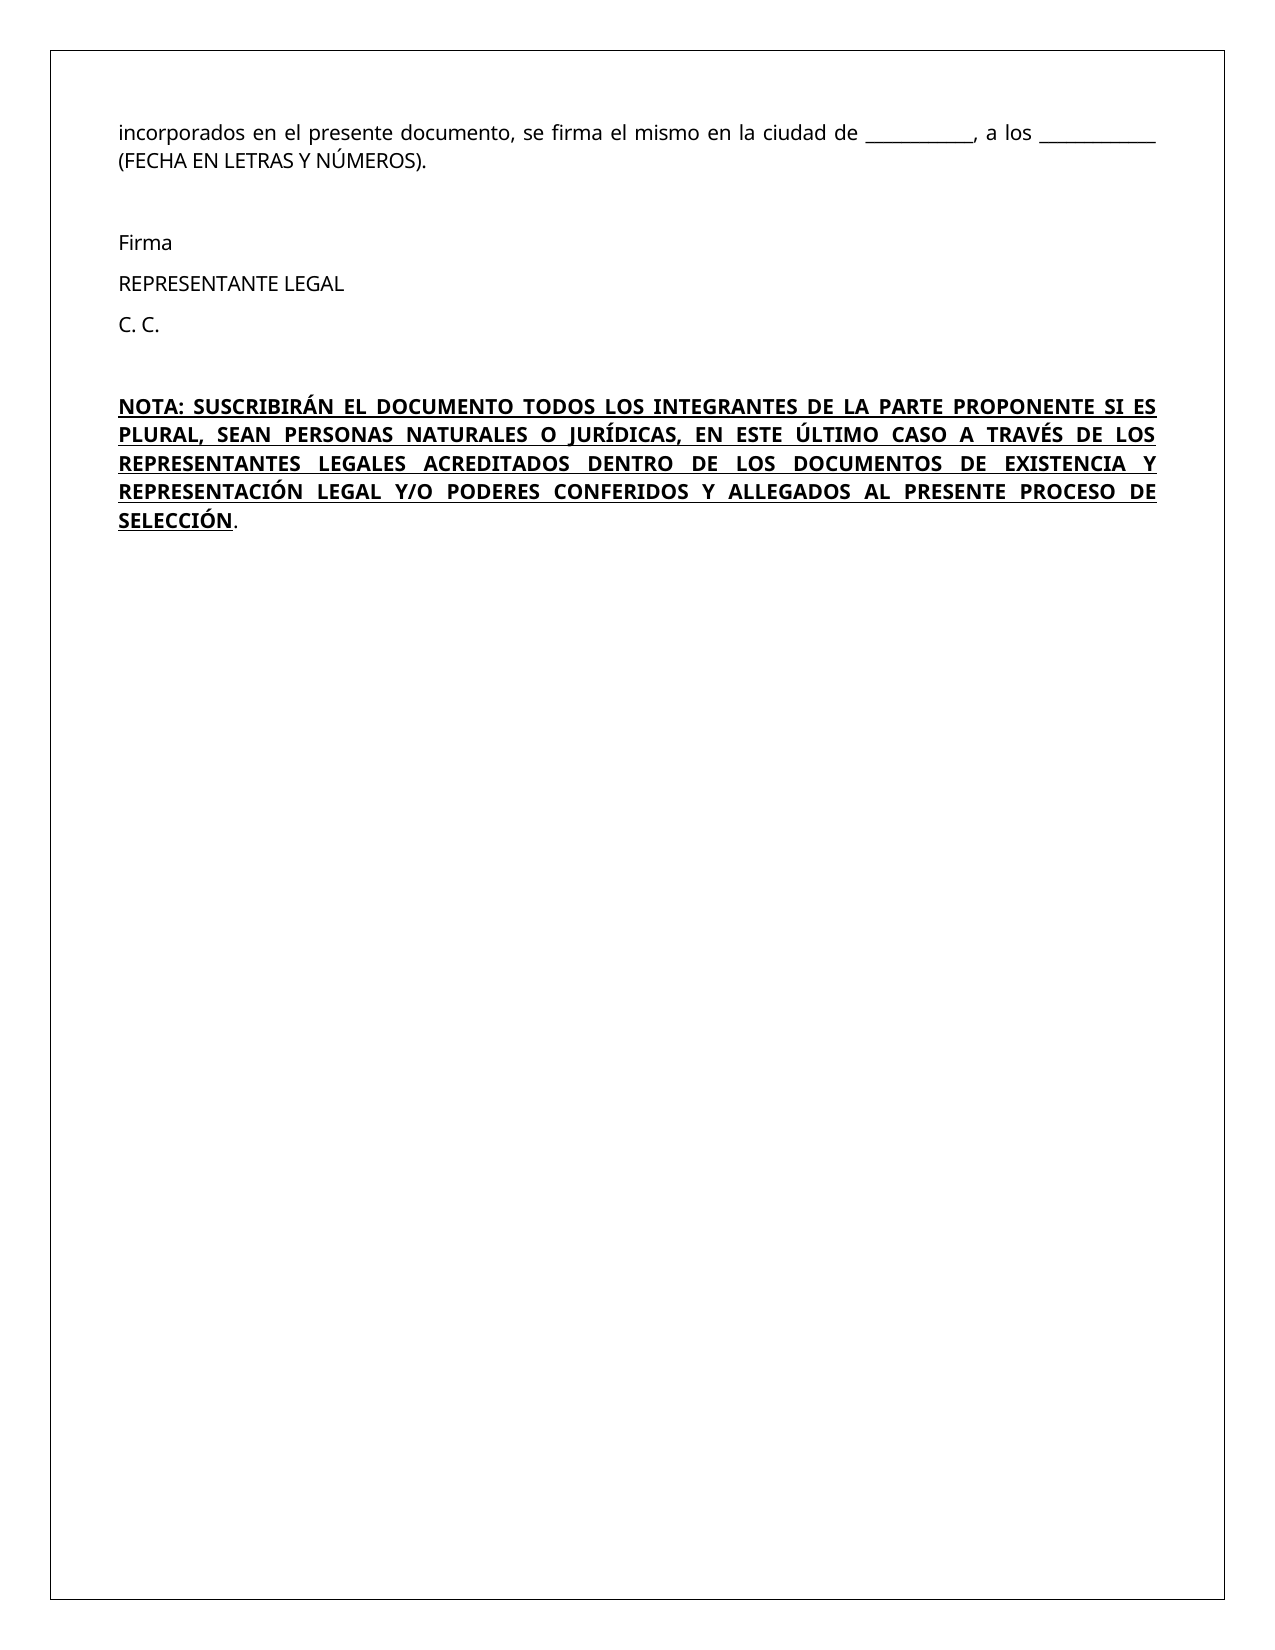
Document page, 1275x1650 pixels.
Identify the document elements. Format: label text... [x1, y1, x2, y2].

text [118, 118, 1157, 175]
text REPRESENTANTE LEGAL [118, 269, 1157, 298]
text Firma [118, 228, 1157, 257]
text NOTA: SUSCRIBIRÁN EL DOCUMENTO TODOS LOS INTEGRANTES DE LA PARTE PROPONENTE SI ES PLURAL, SEAN PERSONAS NATURALES O JURÍDICAS, EN ESTE ÚLTIMO CASO A TRAVÉS DE LOS REPRESENTANTES LEGALES ACREDITADOS DENTRO DE LOS DOCUMENTOS DE EXISTENCIA Y REPRESENTACIÓN LEGAL Y/O PODERES CONFERIDOS Y ALLEGADOS AL PRESENTE PROCESO DE SELECCIÓN. [118, 474, 1157, 502]
text NOTA: SUSCRIBIRÁN EL DOCUMENTO TODOS LOS INTEGRANTES DE LA PARTE PROPONENTE SI ES PLURAL, SEAN PERSONAS NATURALES O JURÍDICAS, EN ESTE ÚLTIMO CASO A TRAVÉS DE LOS REPRESENTANTES LEGALES ACREDITADOS DENTRO DE LOS DOCUMENTOS DE EXISTENCIA Y REPRESENTACIÓN LEGAL Y/O PODERES CONFERIDOS Y ALLEGADOS AL PRESENTE PROCESO DE SELECCIÓN. [118, 392, 1157, 416]
text C. C. [118, 310, 1157, 339]
text NOTA: SUSCRIBIRÁN EL DOCUMENTO TODOS LOS INTEGRANTES DE LA PARTE PROPONENTE SI ES PLURAL, SEAN PERSONAS NATURALES O JURÍDICAS, EN ESTE ÚLTIMO CASO A TRAVÉS DE LOS REPRESENTANTES LEGALES ACREDITADOS DENTRO DE LOS DOCUMENTOS DE EXISTENCIA Y REPRESENTACIÓN LEGAL Y/O PODERES CONFERIDOS Y ALLEGADOS AL PRESENTE PROCESO DE SELECCIÓN. [118, 418, 1157, 473]
text NOTA: SUSCRIBIRÁN EL DOCUMENTO TODOS LOS INTEGRANTES DE LA PARTE PROPONENTE SI ES PLURAL, SEAN PERSONAS NATURALES O JURÍDICAS, EN ESTE ÚLTIMO CASO A TRAVÉS DE LOS REPRESENTANTES LEGALES ACREDITADOS DENTRO DE LOS DOCUMENTOS DE EXISTENCIA Y REPRESENTACIÓN LEGAL Y/O PODERES CONFERIDOS Y ALLEGADOS AL PRESENTE PROCESO DE SELECCIÓN. [118, 503, 1157, 534]
